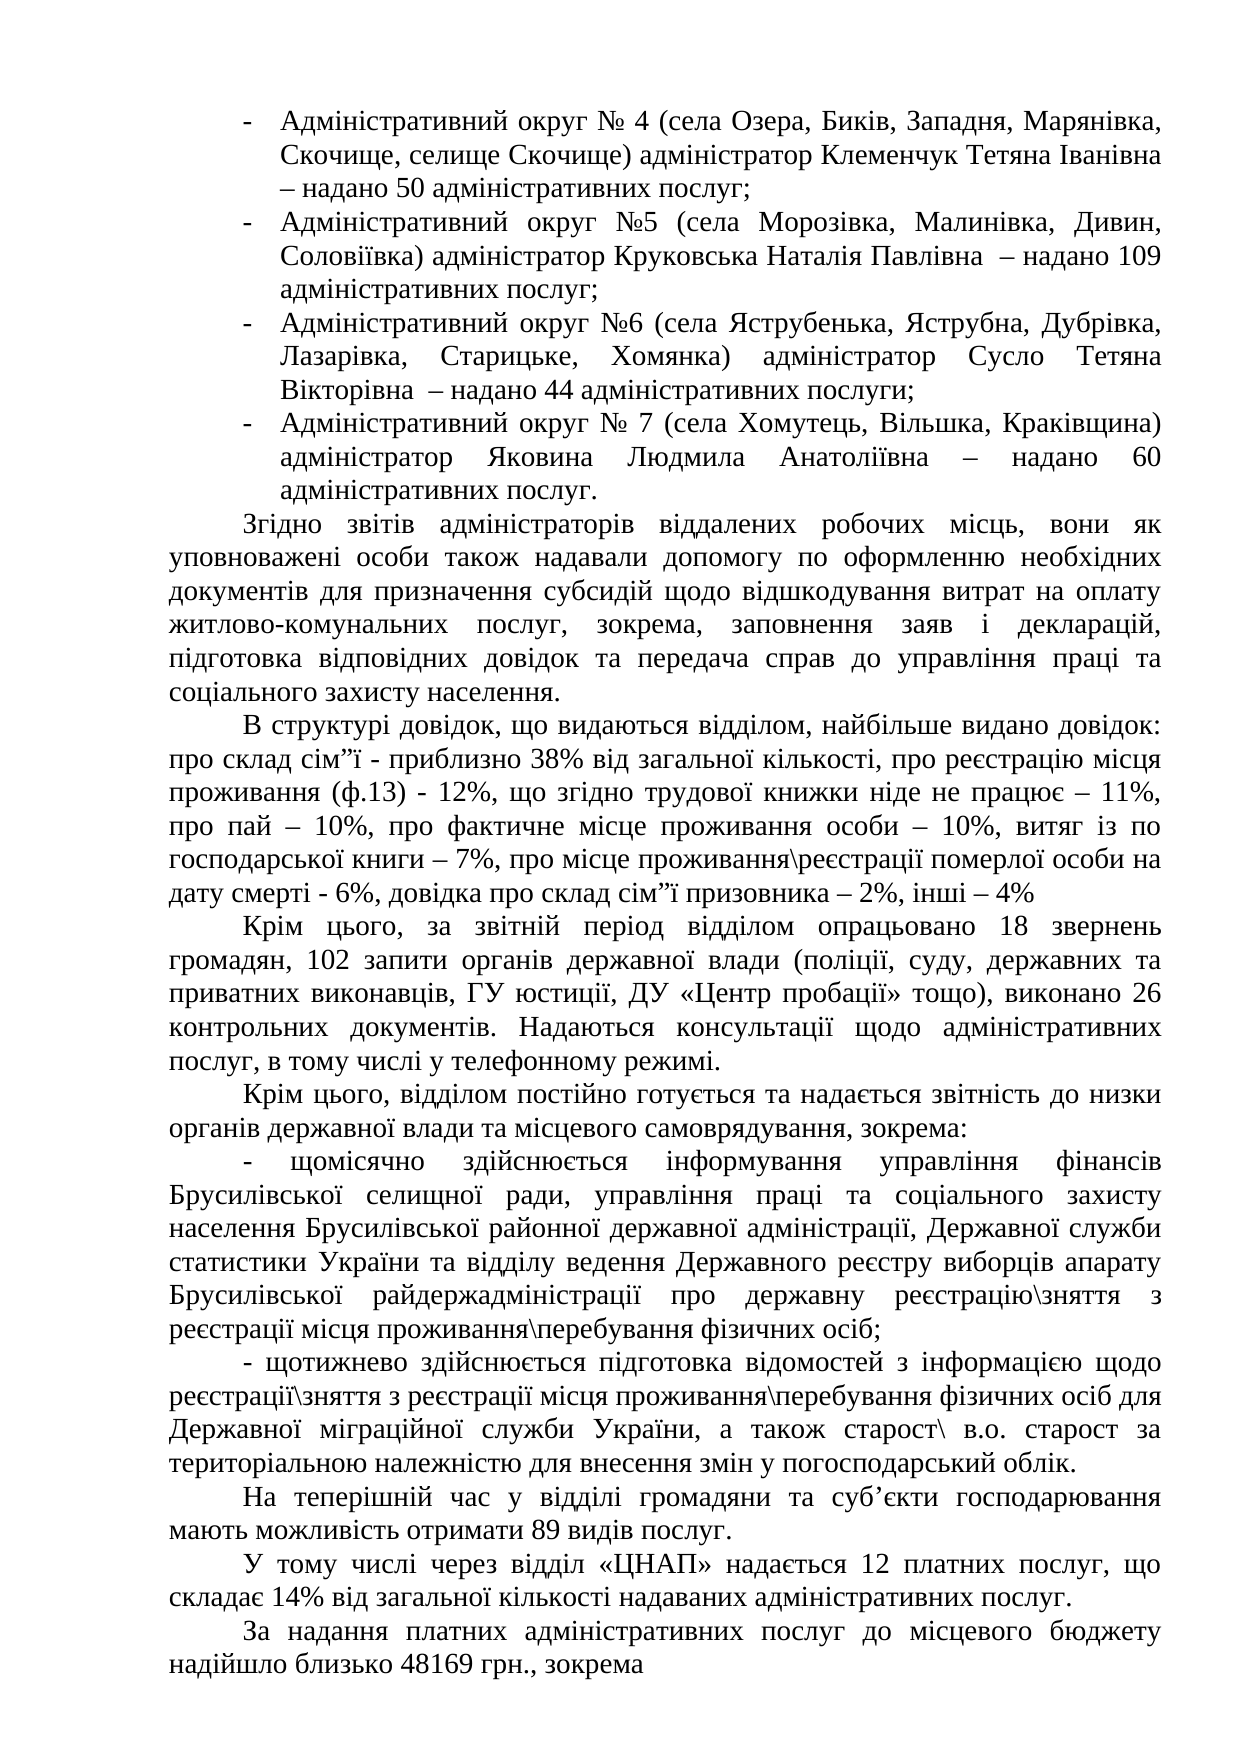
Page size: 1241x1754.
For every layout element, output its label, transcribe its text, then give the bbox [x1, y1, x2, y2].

text - щотижнево здійснюється підготовка відомостей з інформацією щодо реєстрації\зняття з реєстрації місця проживання\перебування фізичних осіб для Державної міграційної служби України, а також старост\ в.о. старост за територіальною належністю для внесення змін у погосподарський облік. [169, 1344, 1162, 1479]
text В структурі довідок, що видаються відділом, найбільше видано довідок: про склад сім”ї - приблизно 38% від загальної кількості, про реєстрацію місця проживання (ф.13) - 12%, що згідно трудової книжки ніде не працює – 11%, про пай – 10%, про фактичне місце проживання особи – 10%, витяг із по господарської книги – 7%, про місце проживання\реєстрації померлої особи на дату смерті - 6%, довідка про склад сім”ї призовника – 2%, інші – 4% [169, 707, 1162, 908]
text Крім цього, відділом постійно готується та надається звітність до низки органів державної влади та місцевого самоврядування, зокрема: [169, 1076, 1162, 1143]
list Адміністративний округ №6 (села Яструбенька, Яструбна, Дубрівка, Лазарівка, Старицьке, Хомянка) адміністратор Сусло Тетяна Вікторівна – надано 44 адміністративних послуги; [242, 305, 1162, 405]
text У тому числі через відділ «ЦНАП» надається 12 платних послуг, що складає 14% від загальної кількості надаваних адміністративних послуг. [169, 1546, 1162, 1613]
list Адміністративний округ № 7 (села Хомутець, Вільшка, Краківщина) адміністратор Яковина Людмила Анатоліївна – надано 60 адміністративних послуг. [242, 405, 1162, 506]
text Згідно звітів адміністраторів віддалених робочих місць, вони як уповноважені особи також надавали допомогу по оформленню необхідних документів для призначення субсидій щодо відшкодування витрат на оплату житлово-комунальних послуг, зокрема, заповнення заяв і декларацій, підготовка відповідних довідок та передача справ до управління праці та соціального захисту населення. [169, 506, 1162, 707]
text - щомісячно здійснюється інформування управління фінансів Брусилівської селищної ради, управління праці та соціального захисту населення Брусилівської районної державної адміністрації, Державної служби статистики України та відділу ведення Державного реєстру виборців апарату Брусилівської райдержадміністрації про державну реєстрацію\зняття з реєстрації місця проживання\перебування фізичних осіб; [169, 1143, 1162, 1344]
list Адміністративний округ №5 (села Морозівка, Малинівка, Дивин, Соловіївка) адміністратор Круковська Наталія Павлівна – надано 109 адміністративних послуг; [242, 204, 1162, 305]
text На теперішній час у відділі громадяни та суб’єкти господарювання мають можливість отримати 89 видів послуг. [169, 1479, 1162, 1546]
text Крім цього, за звітній період відділом опрацьовано 18 звернень громадян, 102 запити органів державної влади (поліції, суду, державних та приватних виконавців, ГУ юстиції, ДУ «Центр пробації» тощо), виконано 26 контрольних документів. Надаються консультації щодо адміністративних послуг, в тому числі у телефонному режимі. [169, 908, 1162, 1076]
list Адміністративний округ № 4 (села Озера, Биків, Западня, Марянівка, Скочище, селище Скочище) адміністратор Клеменчук Тетяна Іванівна – надано 50 адміністративних послуг; [242, 103, 1162, 204]
text За надання платних адміністративних послуг до місцевого бюджету надійшло близько 48169 грн., зокрема [169, 1613, 1162, 1680]
